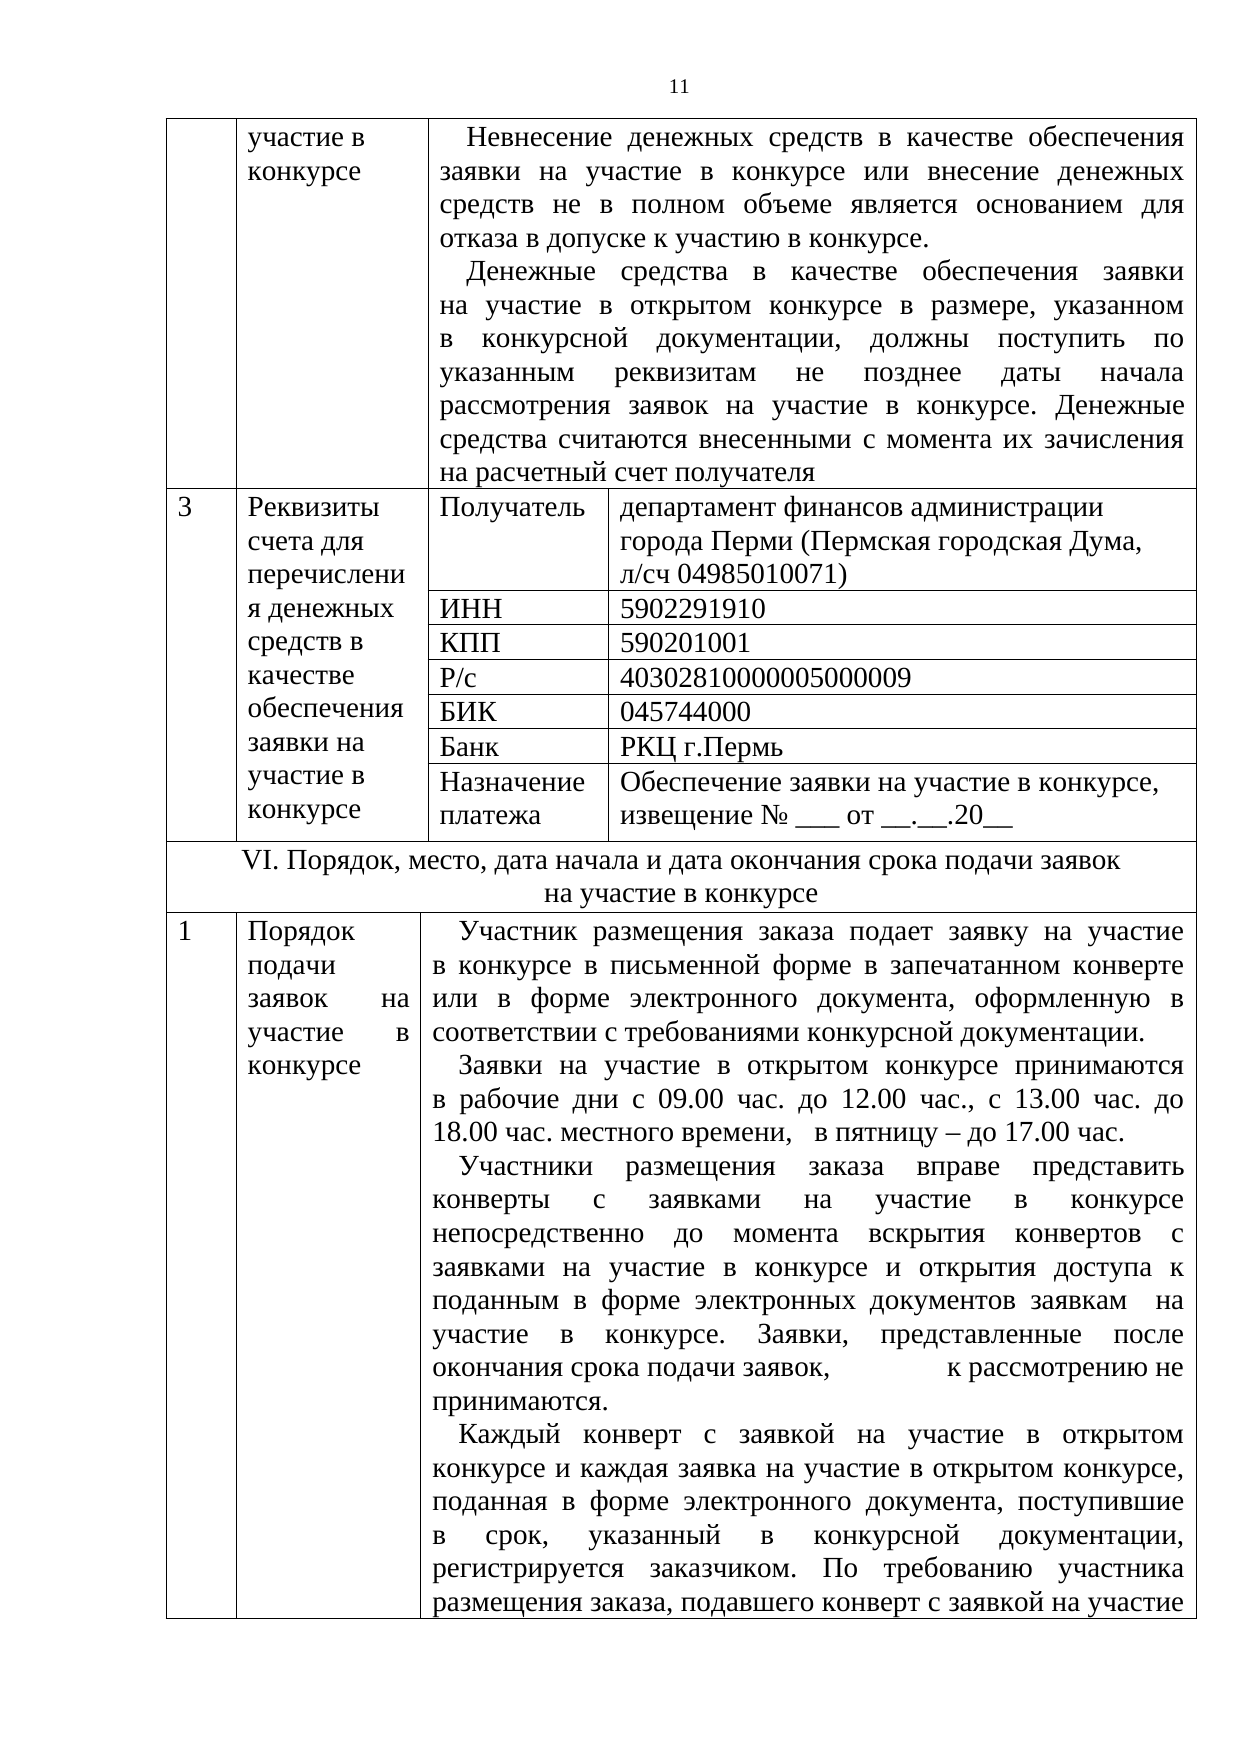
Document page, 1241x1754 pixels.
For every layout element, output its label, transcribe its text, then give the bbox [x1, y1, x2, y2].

table_cell Обеспечение заявки на участие в конкурсе, извещение № ___ от __.__.20__ [609, 764, 1196, 841]
table_cell 2 [167, 119, 236, 488]
table_cell 3 [167, 489, 236, 841]
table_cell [429, 119, 1196, 488]
table_cell КПП [429, 625, 608, 659]
table_cell Назначение платежа [429, 764, 608, 841]
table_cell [237, 913, 420, 1618]
table_cell ИНН [429, 591, 608, 624]
table_cell 5902291910 [609, 591, 1196, 624]
table_cell 40302810000005000009 [609, 660, 1196, 693]
table_cell Реквизиты счета для перечисления денежных средств в качестве обеспечения заявки на участие в конкурсе [237, 489, 428, 841]
table_cell 045744000 [609, 695, 1196, 728]
table_cell VI. Порядок, место, дата начала и дата окончания срока подачи заявок на участие в конкурсе [167, 842, 1196, 912]
table_cell 590201001 [609, 625, 1196, 659]
table_cell 1 [167, 913, 236, 1618]
table_cell департамент финансов администрации города Перми (Пермская городская Дума, л/сч 04985010071) [609, 489, 1196, 590]
table_cell Получатель [429, 489, 608, 590]
table_cell РКЦ г.Пермь [609, 729, 1196, 763]
table_cell Р/с [429, 660, 608, 693]
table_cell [421, 913, 1196, 1618]
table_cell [237, 119, 428, 488]
table_cell Банк [429, 729, 608, 763]
table_cell БИК [429, 695, 608, 728]
